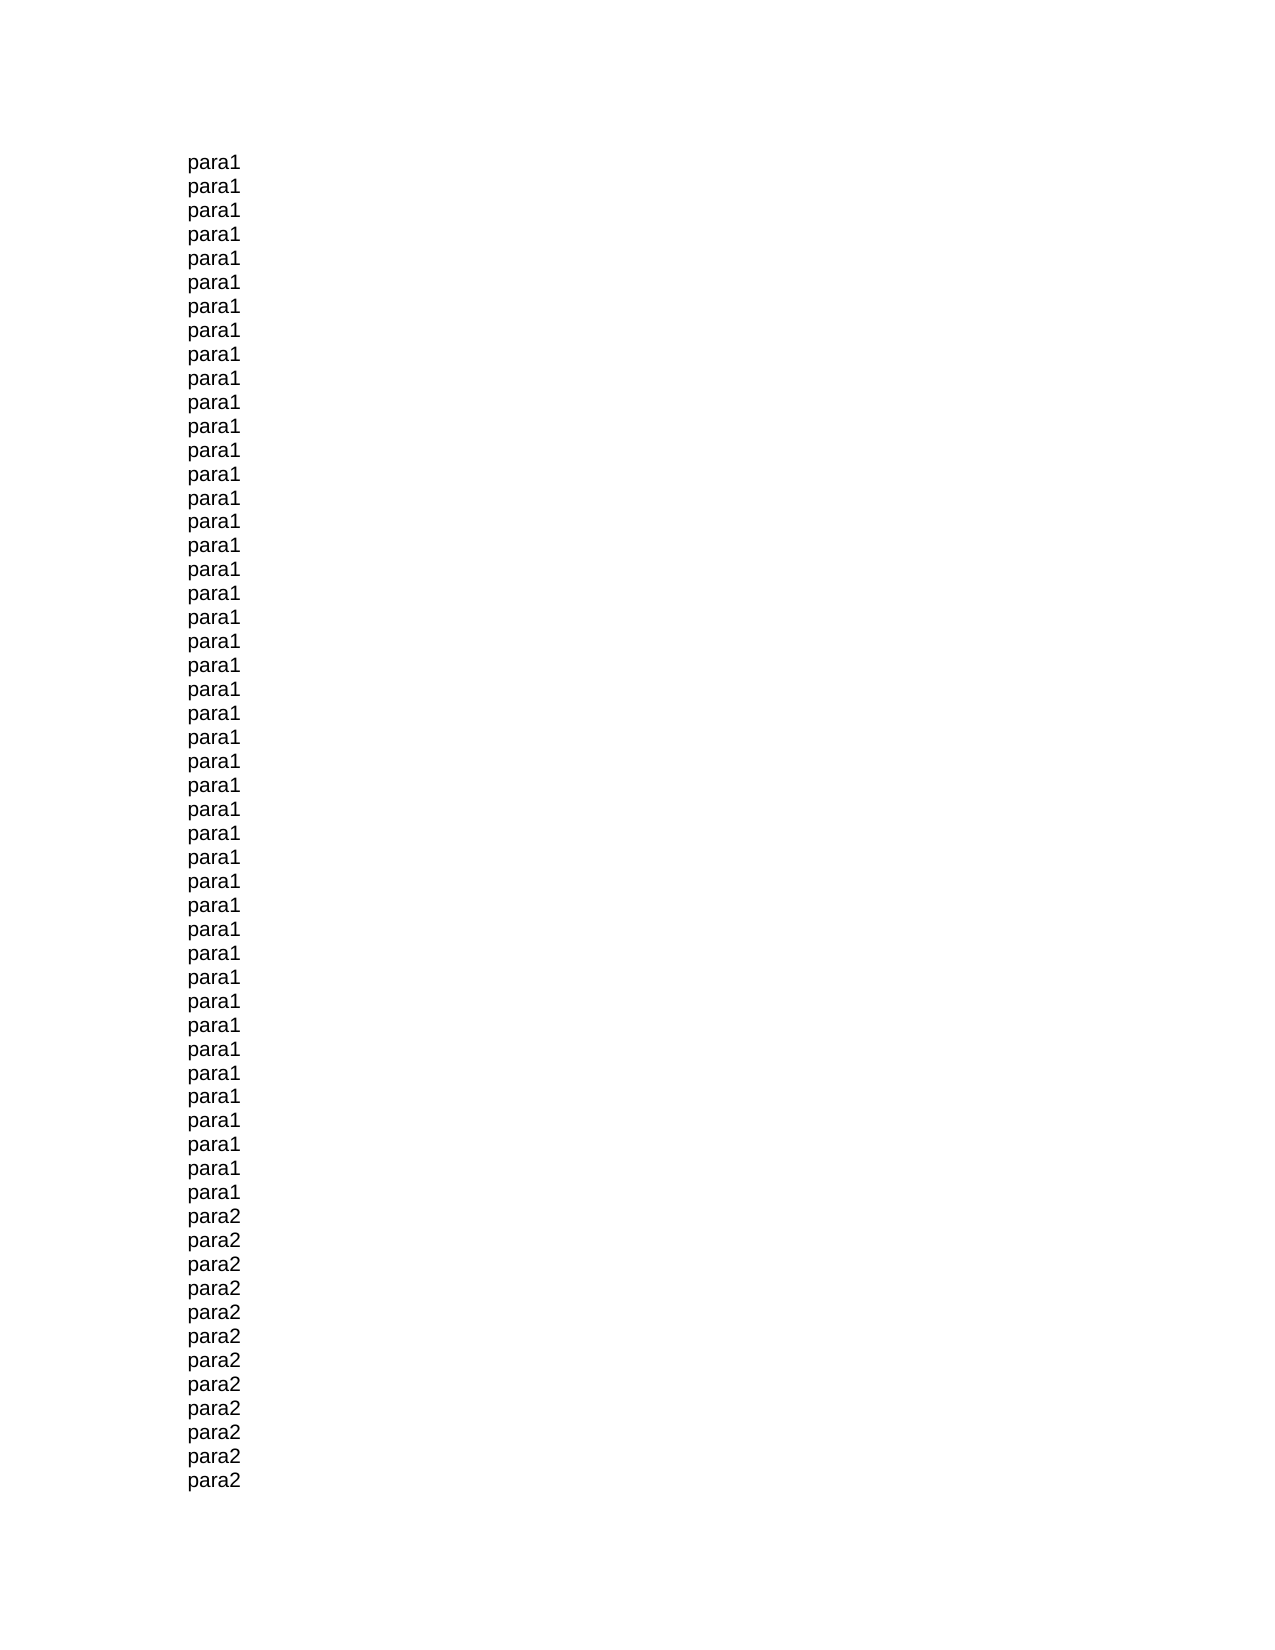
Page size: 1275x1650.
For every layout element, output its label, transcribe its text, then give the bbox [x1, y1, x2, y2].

text para1 [187, 246, 1087, 270]
text para1 [187, 964, 1087, 988]
text para1 [187, 725, 1087, 749]
text para1 [187, 1180, 1087, 1204]
text para1 [187, 1036, 1087, 1060]
text para1 [187, 413, 1087, 437]
text para1 [187, 1012, 1087, 1036]
text para1 [187, 461, 1087, 485]
text para1 [187, 509, 1087, 533]
text para1 [187, 581, 1087, 605]
text para1 [187, 485, 1087, 509]
text para1 [187, 941, 1087, 964]
text para1 [187, 845, 1087, 869]
text para1 [187, 869, 1087, 893]
text para1 [187, 701, 1087, 725]
text para1 [187, 605, 1087, 629]
text para1 [187, 988, 1087, 1012]
text para1 [187, 437, 1087, 461]
text para1 [187, 1132, 1087, 1156]
text para1 [187, 1156, 1087, 1180]
text para1 [187, 797, 1087, 821]
text para1 [187, 1060, 1087, 1084]
text para1 [187, 629, 1087, 653]
text para1 [187, 1084, 1087, 1108]
text para1 [187, 749, 1087, 773]
text para1 [187, 222, 1087, 246]
text para1 [187, 653, 1087, 677]
text para1 [187, 389, 1087, 413]
text para1 [187, 366, 1087, 389]
text para1 [187, 533, 1087, 557]
text para1 [187, 557, 1087, 581]
text para1 [187, 270, 1087, 294]
text para1 [187, 893, 1087, 917]
text para1 [187, 198, 1087, 222]
text para1 [187, 342, 1087, 366]
text para1 [187, 150, 1087, 174]
text para1 [187, 1108, 1087, 1132]
text para1 [187, 773, 1087, 797]
text para1 [187, 917, 1087, 941]
text para1 [187, 821, 1087, 845]
text para1 [187, 294, 1087, 318]
text para1 [187, 174, 1087, 198]
text para1 [187, 318, 1087, 342]
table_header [176, 1204, 1089, 1492]
text para1 [187, 677, 1087, 701]
